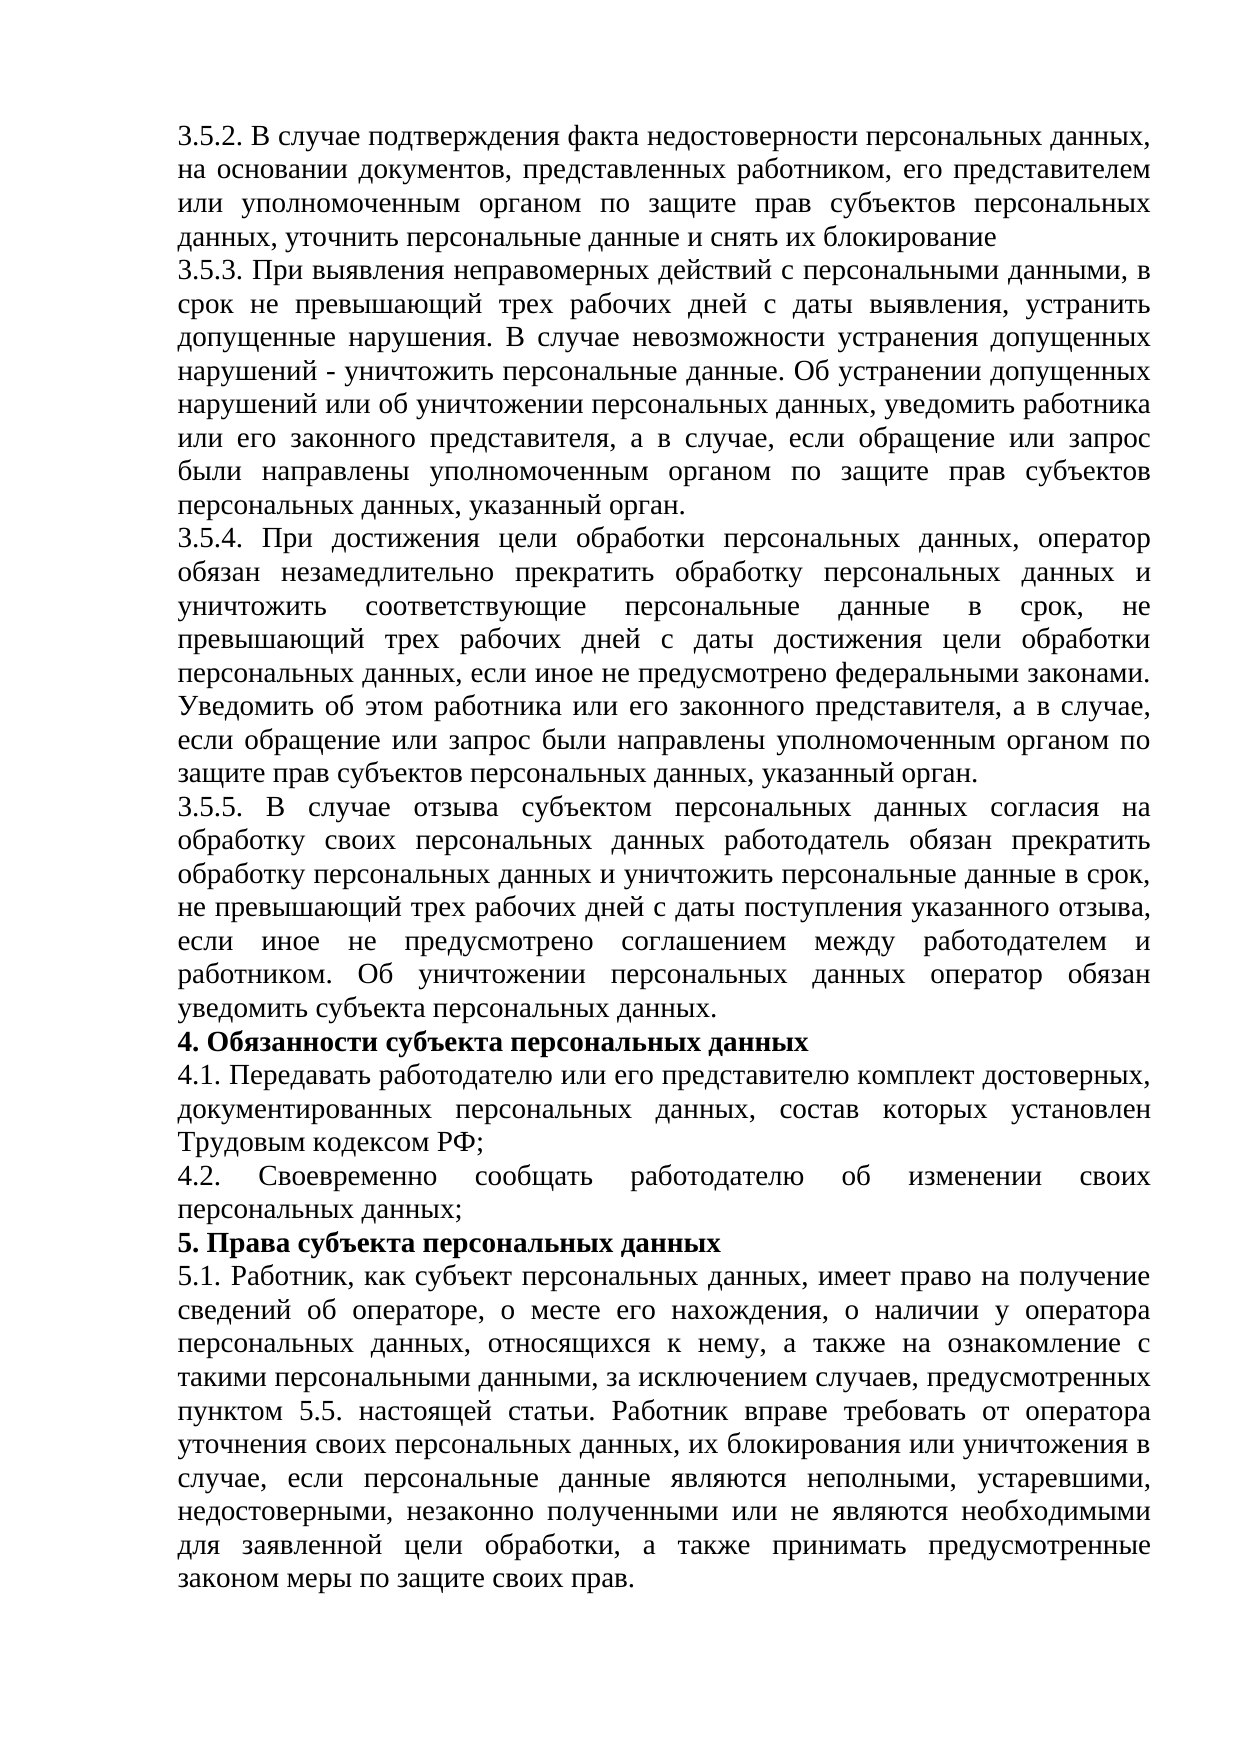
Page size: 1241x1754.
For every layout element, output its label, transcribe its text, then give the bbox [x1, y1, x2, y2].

text 4. Обязанности субъекта персональных данных [177, 1024, 1152, 1057]
text 4.2. Своевременно сообщать работодателю об изменении своих персональных данных; [177, 1158, 1152, 1225]
text 3.5.5. В случае отзыва субъектом персональных данных согласия на обработку своих персональных данных работодатель обязан прекратить обработку персональных данных и уничтожить персональные данные в срок, не превышающий трех рабочих дней с даты поступления указанного отзыва, если иное не предусмотрено соглашением между работодателем и работником. Об уничтожении персональных данных оператор обязан уведомить субъекта персональных данных. [177, 789, 1152, 1024]
text 3.5.4. При достижения цели обработки персональных данных, оператор обязан незамедлительно прекратить обработку персональных данных и уничтожить соответствующие персональные данные в срок, не превышающий трех рабочих дней с даты достижения цели обработки персональных данных, если иное не предусмотрено федеральными законами. Уведомить об этом работника или его законного представителя, а в случае, если обращение или запрос были направлены уполномоченным органом по защите прав субъектов персональных данных, указанный орган. [177, 521, 1152, 789]
text 3.5.2. В случае подтверждения факта недостоверности персональных данных, на основании документов, представленных работником, его представителем или уполномоченным органом по защите прав субъектов персональных данных, уточнить персональные данные и снять их блокирование [177, 118, 1152, 252]
text 5.1. Работник, как субъект персональных данных, имеет право на получение сведений об операторе, о месте его нахождения, о наличии у оператора персональных данных, относящихся к нему, а также на ознакомление с такими персональными данными, за исключением случаев, предусмотренных пунктом 5.5. настоящей статьи. Работник вправе требовать от оператора уточнения своих персональных данных, их блокирования или уничтожения в случае, если персональные данные являются неполными, устаревшими, недостоверными, незаконно полученными или не являются необходимыми для заявленной цели обработки, а также принимать предусмотренные законом меры по защите своих прав. [177, 1258, 1152, 1594]
text 4.1. Передавать работодателю или его представителю комплект достоверных, документированных персональных данных, состав которых установлен Трудовым кодексом РФ; [177, 1057, 1152, 1158]
text 3.5.3. При выявления неправомерных действий с персональными данными, в срок не превышающий трех рабочих дней с даты выявления, устранить допущенные нарушения. В случае невозможности устранения допущенных нарушений - уничтожить персональные данные. Об устранении допущенных нарушений или об уничтожении персональных данных, уведомить работника или его законного представителя, а в случае, если обращение или запрос были направлены уполномоченным органом по защите прав субъектов персональных данных, указанный орган. [177, 252, 1152, 521]
text 5. Права субъекта персональных данных [177, 1225, 1152, 1258]
